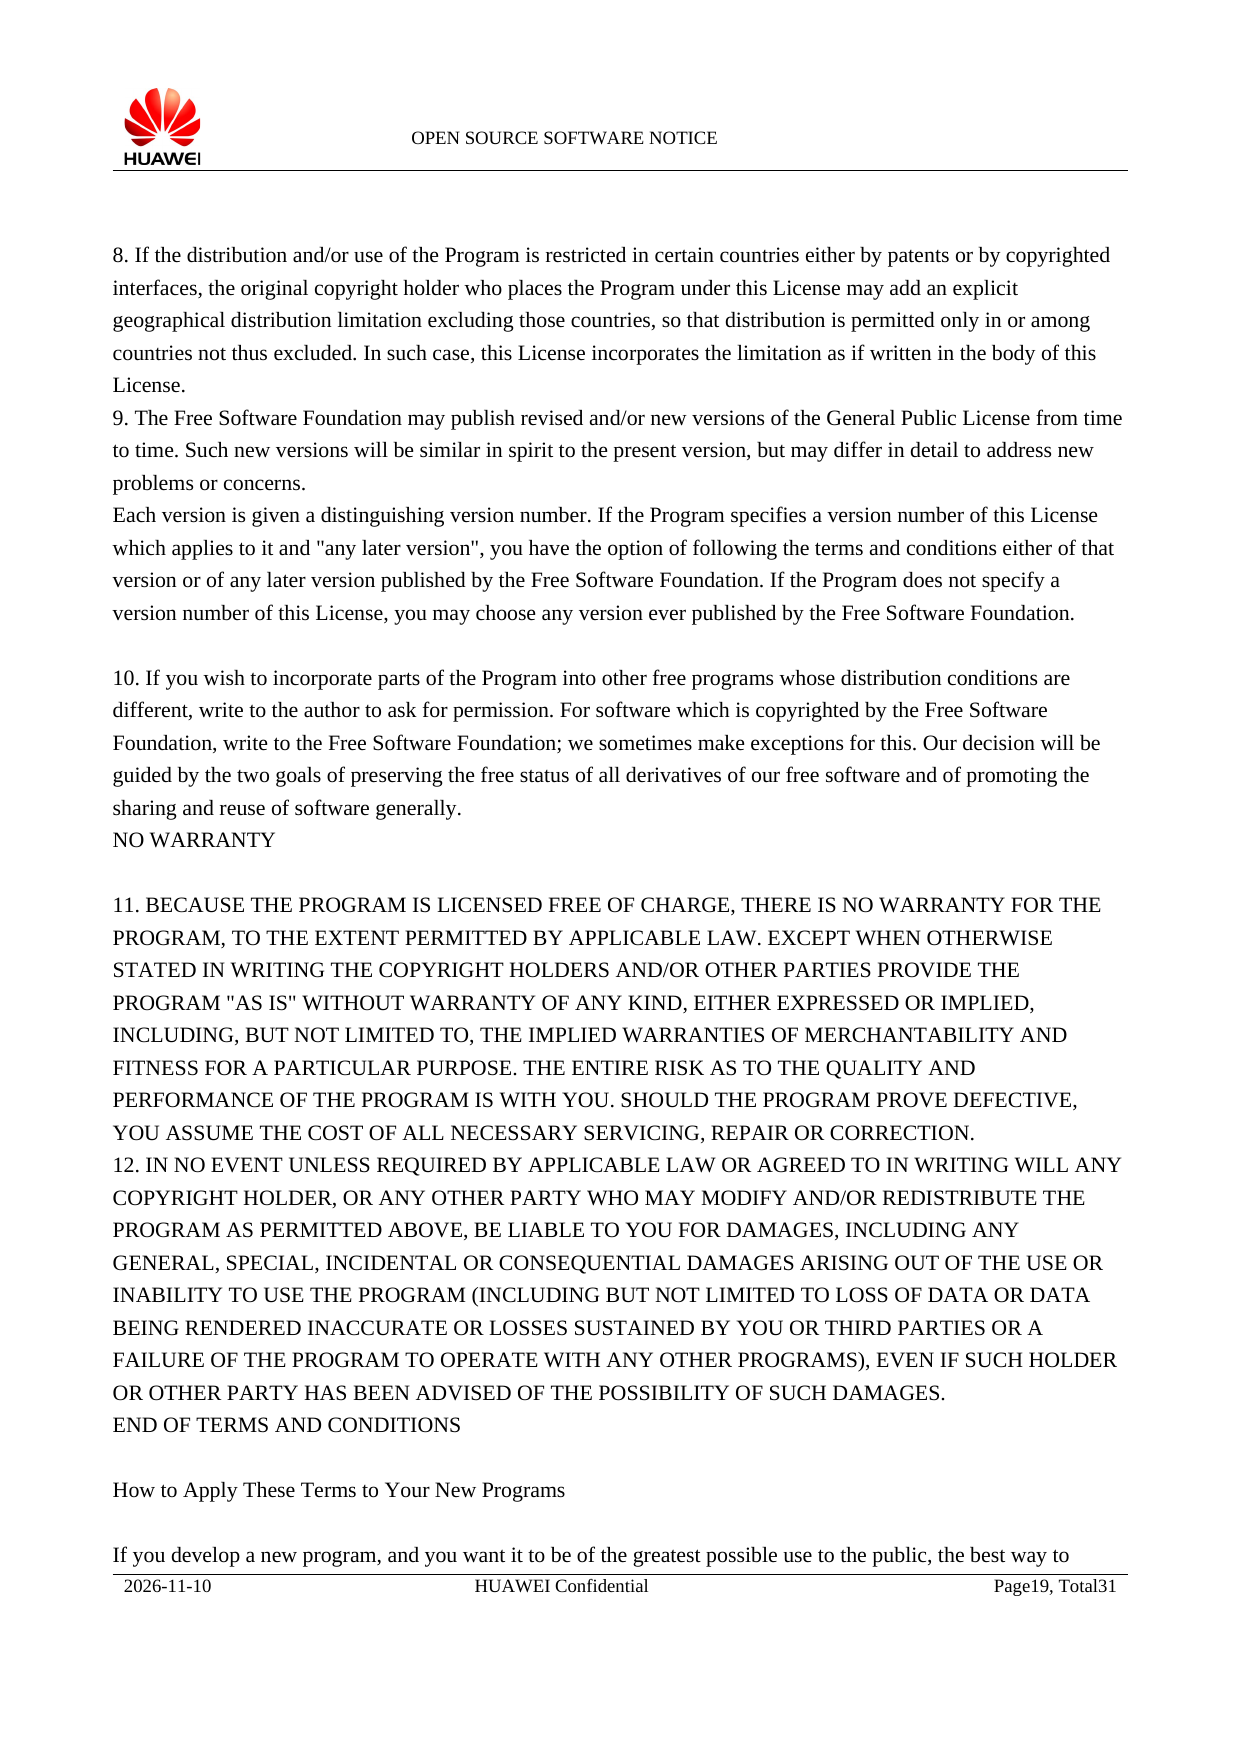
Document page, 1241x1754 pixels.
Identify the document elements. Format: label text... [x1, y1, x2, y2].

picture [124, 88, 201, 165]
